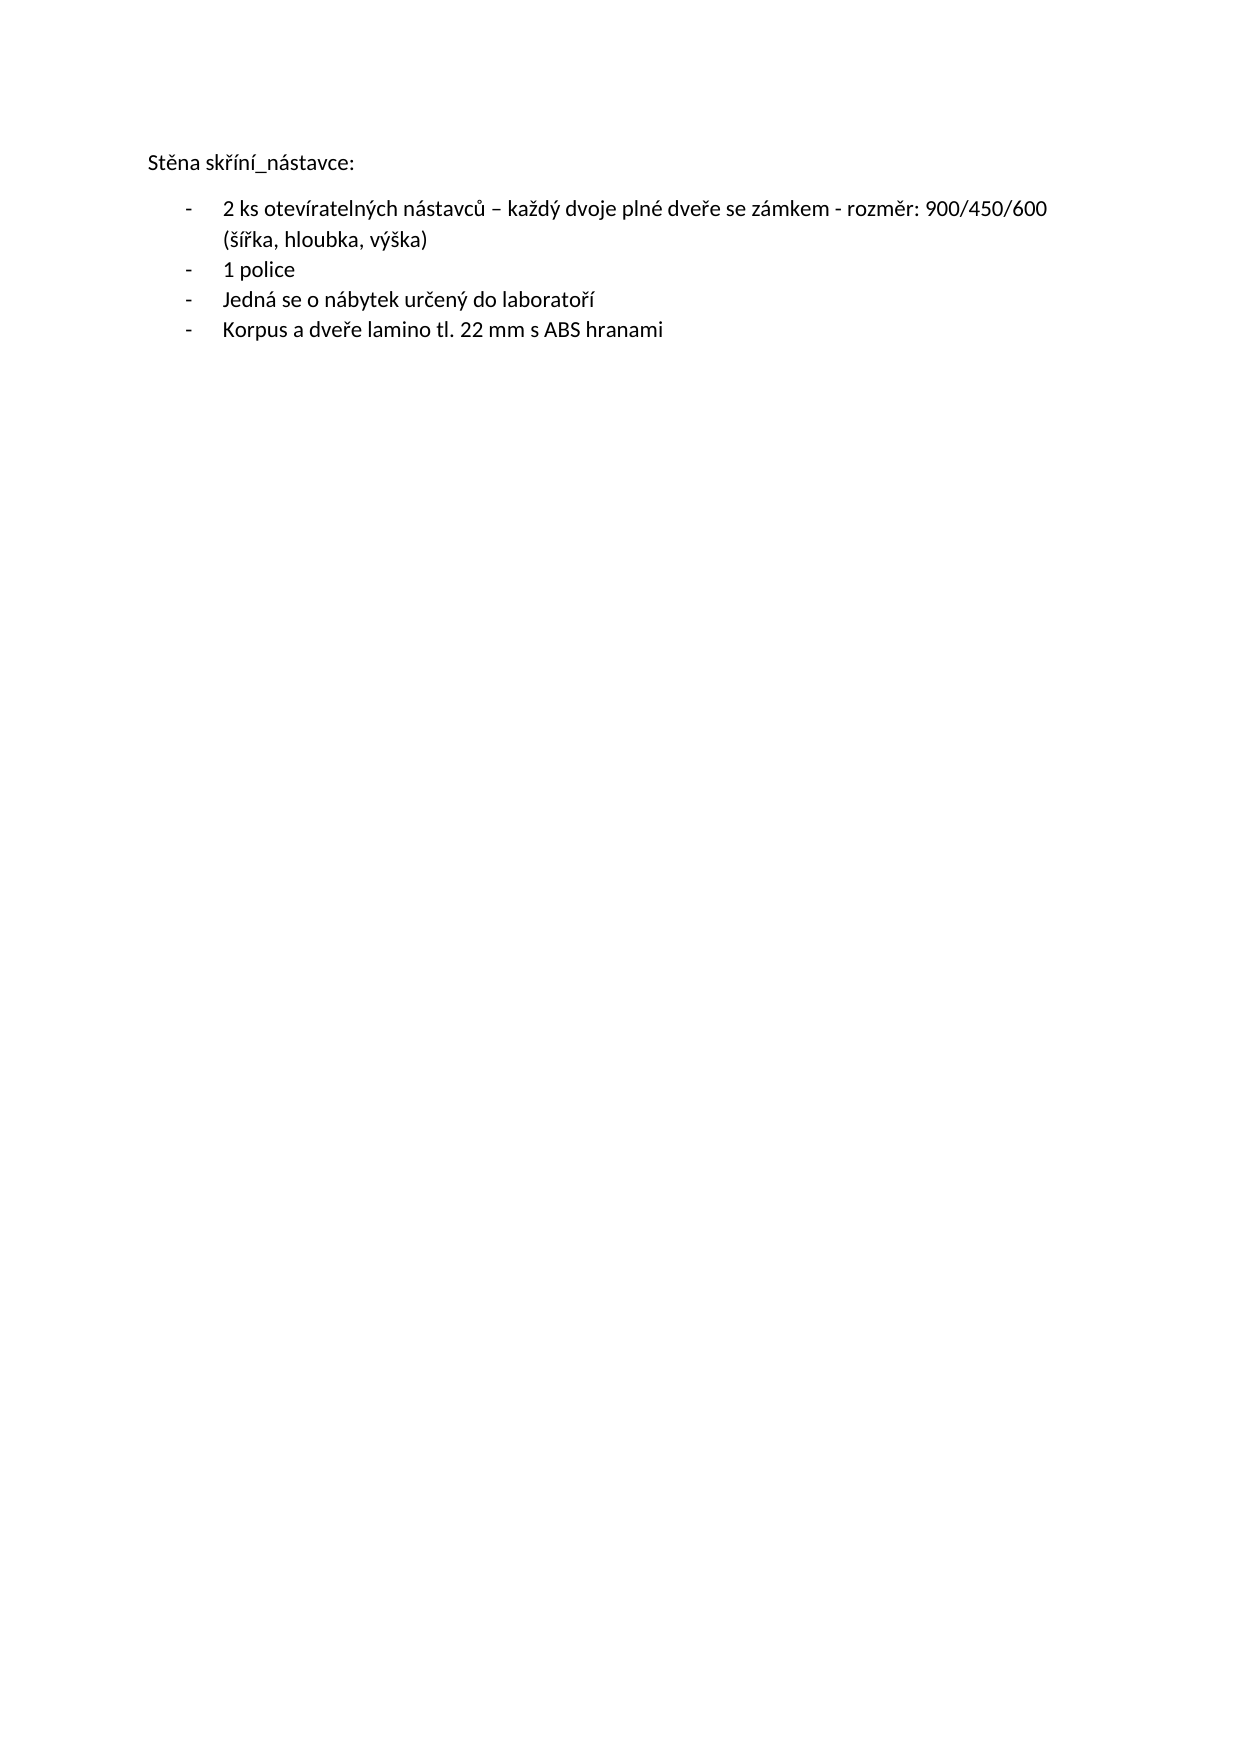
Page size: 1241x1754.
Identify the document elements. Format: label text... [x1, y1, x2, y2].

list 2 ks otevíratelných nástavců – každý dvoje plné dveře se zámkem - rozměr: 900/450/600 (šířka, hloubka, výška) [185, 194, 1093, 253]
list 1 police [185, 255, 1093, 283]
list Jedná se o nábytek určený do laboratoří [185, 285, 1093, 313]
text Stěna skříní_nástavce: [148, 148, 1093, 176]
list Korpus a dveře lamino tl. 22 mm s ABS hranami [185, 315, 1093, 343]
